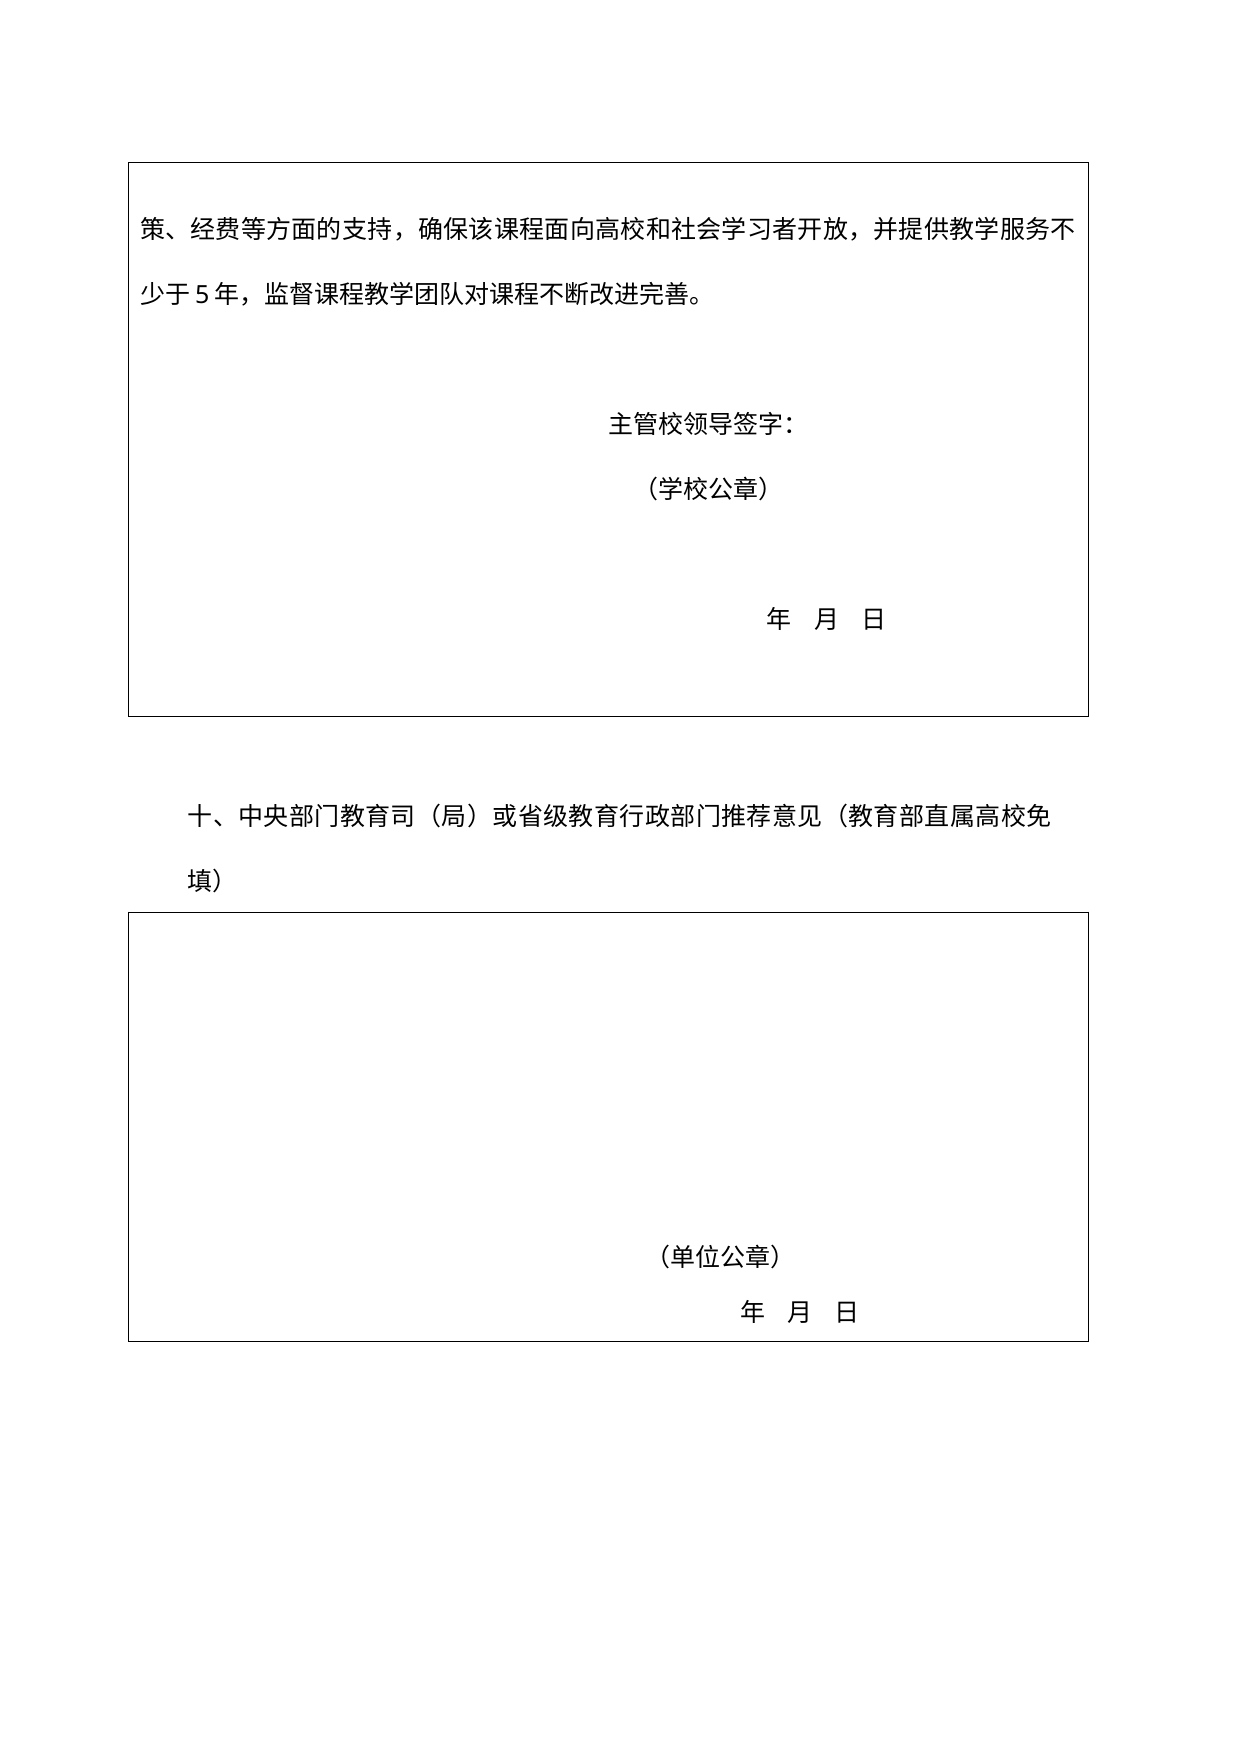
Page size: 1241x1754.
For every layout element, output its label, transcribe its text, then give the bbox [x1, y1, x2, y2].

text 十、中央部门教育司（局）或省级教育行政部门推荐意见（教育部直属高校免填） [187, 782, 1053, 912]
table_header （单位公章） 年 月 日 [129, 913, 1088, 1341]
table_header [129, 163, 1088, 716]
